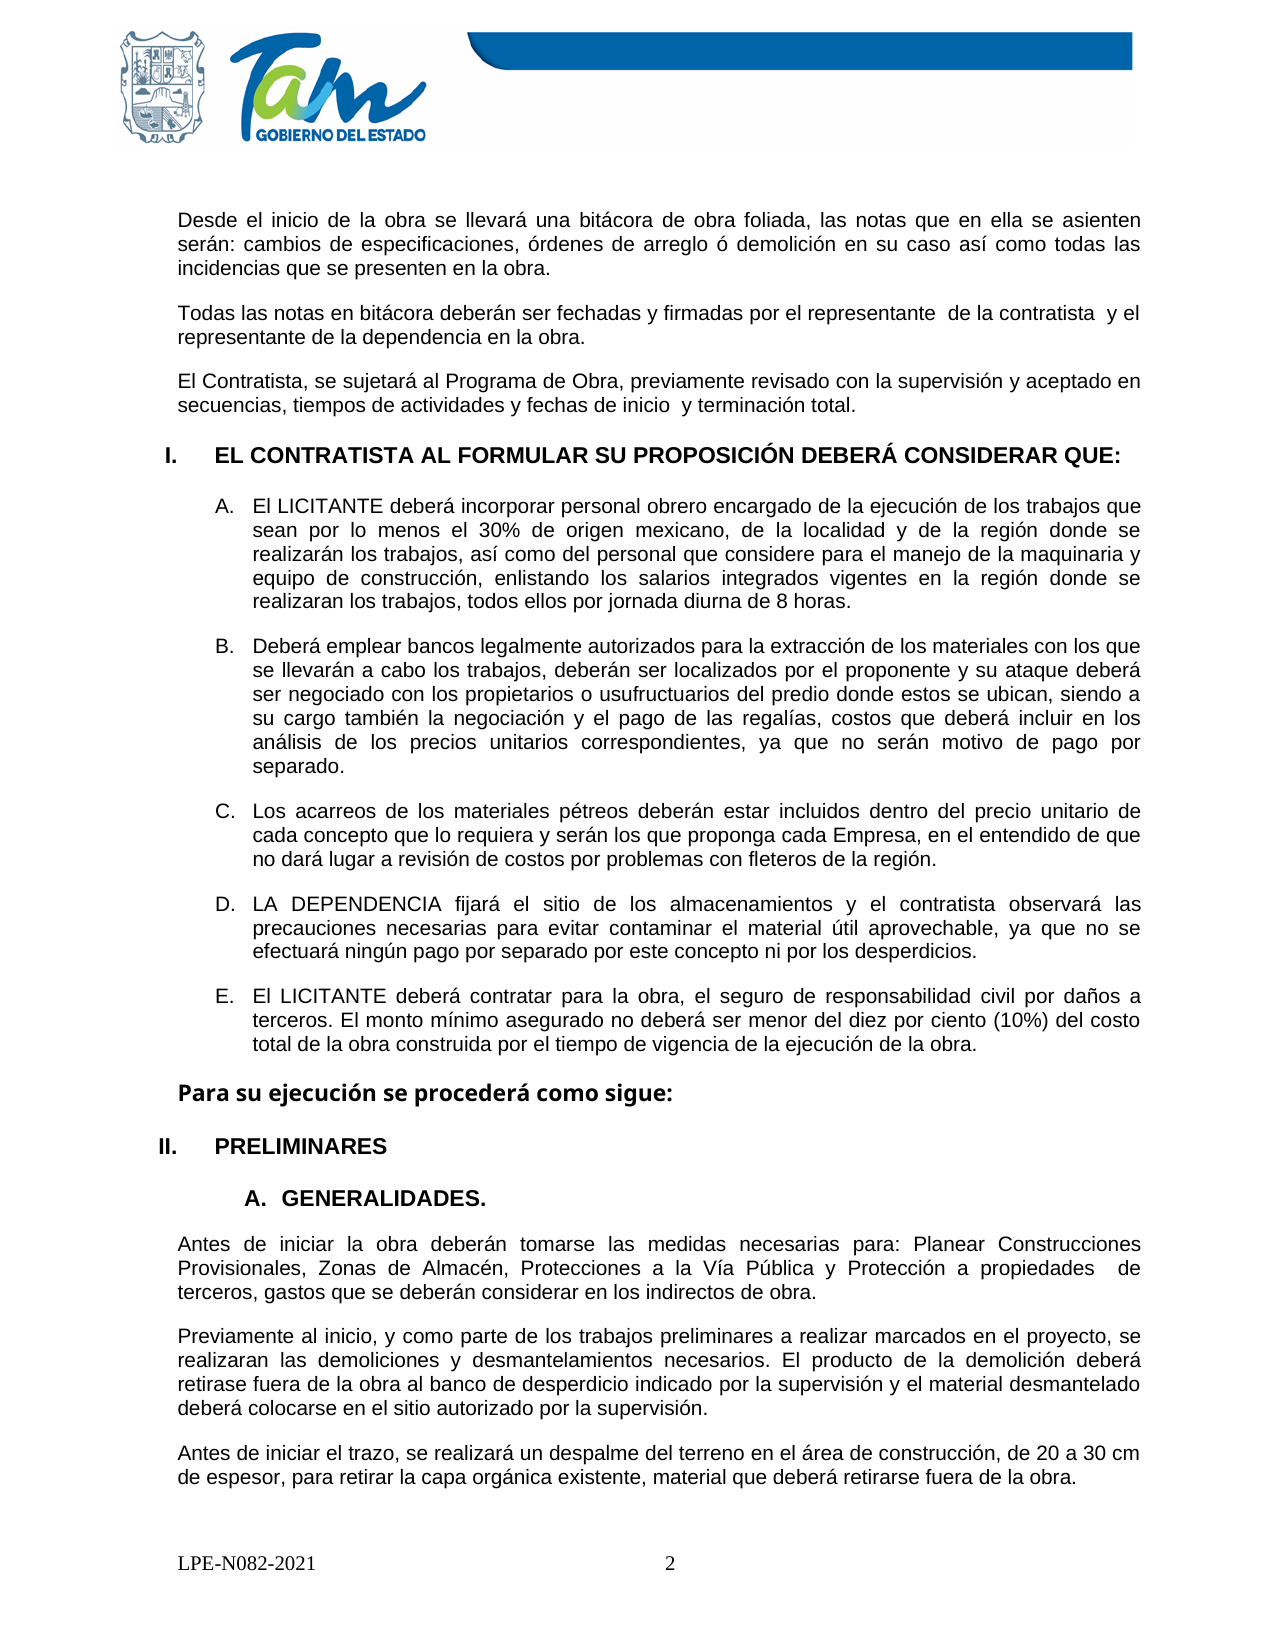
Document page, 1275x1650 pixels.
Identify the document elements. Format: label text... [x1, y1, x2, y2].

text PRELIMINARES [177, 1133, 1142, 1159]
list LA DEPENDENCIA fijará el sitio de los almacenamientos y el contratista observará las precauciones necesarias para evitar contaminar el material útil aprovechable, ya que no se efectuará ningún pago por separado por este concepto ni por los desperdicios. [215, 891, 1142, 963]
text Todas las notas en bitácora deberán ser fechadas y firmadas por el representante de la contratista y el representante de la dependencia en la obra. [177, 301, 1142, 348]
text EL CONTRATISTA AL FORMULAR SU PROPOSICIÓN DEBERÁ CONSIDERAR QUE: [177, 442, 1142, 468]
text Antes de iniciar el trazo, se realizará un despalme del terreno en el área de construcción, de 20 a 30 cm de espesor, para retirar la capa orgánica existente, material que deberá retirarse fuera de la obra. [177, 1441, 1142, 1489]
list El LICITANTE deberá contratar para la obra, el seguro de responsabilidad civil por daños a terceros. El monto mínimo asegurado no deberá ser menor del diez por ciento (10%) del costo total de la obra construida por el tiempo de vigencia de la ejecución de la obra. [215, 984, 1142, 1056]
list Los acarreos de los materiales pétreos deberán estar incluidos dentro del precio unitario de cada concepto que lo requiera y serán los que proponga cada Empresa, en el entendido de que no dará lugar a revisión de costos por problemas con fleteros de la región. [215, 799, 1142, 871]
text Previamente al inicio, y como parte de los trabajos preliminares a realizar marcados en el proyecto, se realizaran las demoliciones y desmantelamientos necesarios. El producto de la demolición deberá retirase fuera de la obra al banco de desperdicio indicado por la supervisión y el material desmantelado deberá colocarse en el sitio autorizado por la supervisión. [177, 1324, 1142, 1420]
text Antes de iniciar la obra deberán tomarse las medidas necesarias para: Planear Construcciones Provisionales, Zonas de Almacén, Protecciones a la Vía Pública y Protección a propiedades de terceros, gastos que se deberán considerar en los indirectos de obra. [177, 1232, 1142, 1303]
picture [112, 26, 1163, 147]
text GENERALIDADES. [244, 1184, 1142, 1211]
text El Contratista, se sujetará al Programa de Obra, previamente revisado con la supervisión y aceptado en secuencias, tiempos de actividades y fechas de inicio y terminación total. [177, 369, 1142, 417]
text Desde el inicio de la obra se llevará una bitácora de obra foliada, las notas que en ella se asienten serán: cambios de especificaciones, órdenes de arreglo ó demolición en su caso así como todas las incidencias que se presenten en la obra. [177, 208, 1142, 280]
list Deberá emplear bancos legalmente autorizados para la extracción de los materiales con los que se llevarán a cabo los trabajos, deberán ser localizados por el proponente y su ataque deberá ser negociado con los propietarios o usufructuarios del predio donde estos se ubican, siendo a su cargo también la negociación y el pago de las regalías, costos que deberá incluir en los análisis de los precios unitarios correspondientes, ya que no serán motivo de pago por separado. [215, 634, 1142, 778]
text Para su ejecución se procederá como sigue: [177, 1077, 1142, 1108]
list El LICITANTE deberá incorporar personal obrero encargado de la ejecución de los trabajos que sean por lo menos el 30% de origen mexicano, de la localidad y de la región donde se realizarán los trabajos, así como del personal que considere para el manejo de la maquinaria y equipo de construcción, enlistando los salarios integrados vigentes en la región donde se realizaran los trabajos, todos ellos por jornada diurna de 8 horas. [215, 493, 1142, 613]
